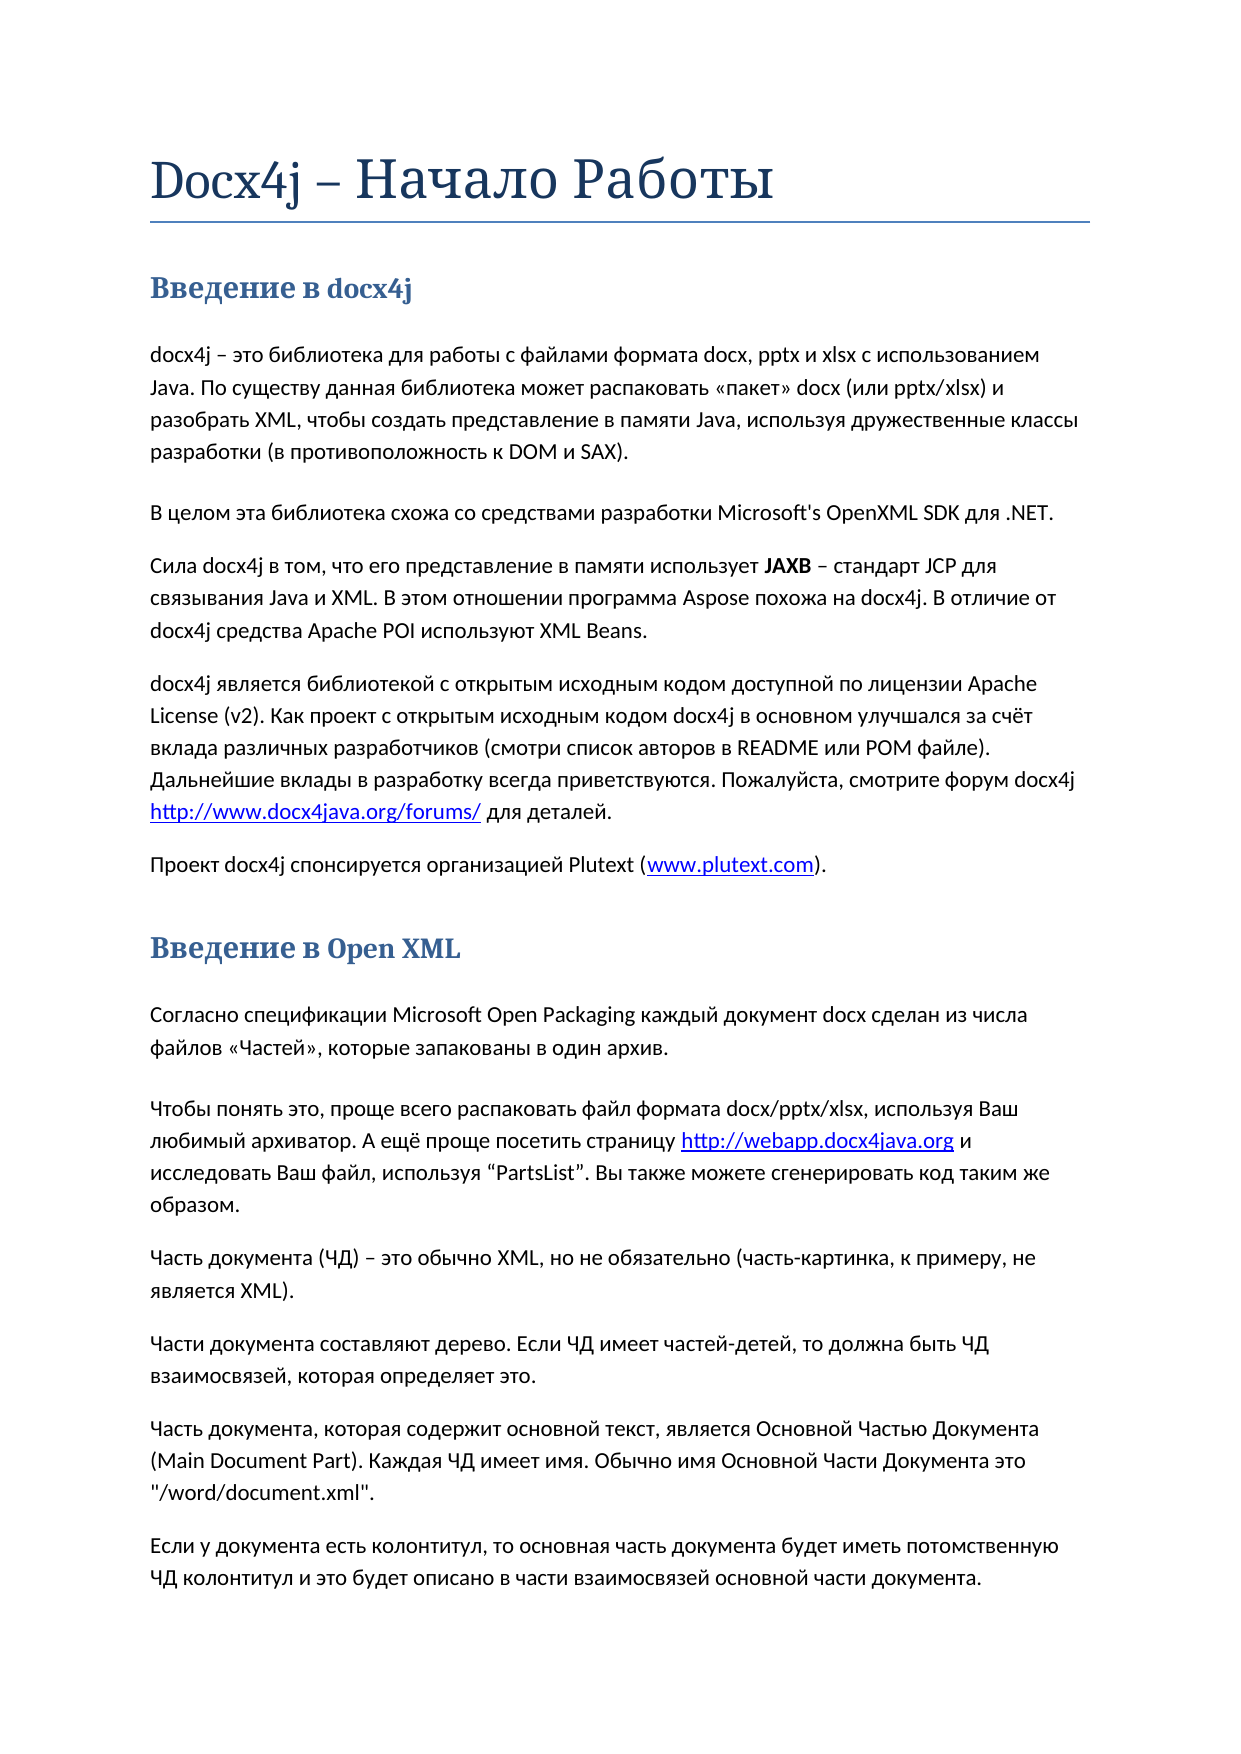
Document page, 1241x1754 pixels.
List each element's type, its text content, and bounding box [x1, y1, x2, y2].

text Часть документа, которая содержит основной текст, является Основной Частью Документа (Main Document Part). Каждая ЧД имеет имя. Обычно имя Основной Части Документа это "/word/document.xml". [150, 1414, 1090, 1506]
text Части документа составляют дерево. Если ЧД имеет частей-детей, то должна быть ЧД взаимосвязей, которая определяет это. [150, 1329, 1090, 1389]
title Docx4j – Начало Работы [150, 150, 1090, 221]
text Часть документа (ЧД) – это обычно XML, но не обязательно (часть-картинка, к примеру, не является XML). [150, 1243, 1090, 1304]
text Сила docx4j в том, что его представление в памяти использует JAXB – стандарт JCP для связывания Java и XML. В этом отношении программа Aspose похожа на docx4j. В отличие от docx4j средства Apache POI используют XML Beans. [150, 551, 1090, 644]
text Проект docx4j спонсируется организацией Plutext (www.plutext.com). [150, 851, 1090, 878]
text docx4j – это библиотека для работы с файлами формата docx, pptx и xlsx с использованием Java. По существу данная библиотека может распаковать «пакет» docx (или pptx/xlsx) и разобрать XML, чтобы создать представление в памяти Java, используя дружественные классы разработки (в противоположность к DOM и SAX). [150, 340, 1090, 465]
text Чтобы понять это, проще всего распаковать файл формата docx/pptx/xlsx, используя Ваш любимый архиватор. А ещё проще посетить страницу http://webapp.docx4java.org и исследовать Ваш файл, используя “PartsList”. Вы также можете сгенерировать код таким же образом. [150, 1094, 1090, 1218]
text docx4j является библиотекой с открытым исходным кодом доступной по лицензии Apache License (v2). Как проект с открытым исходным кодом docx4j в основном улучшался за счёт вклада различных разработчиков (смотри список авторов в README или POM файле). Дальнейшие вклады в разработку всегда приветствуются. Пожалуйста, смотрите форум docx4j http://www.docx4java.org/forums/ для деталей. [150, 669, 1090, 826]
text Согласно спецификации Microsoft Open Packaging каждый документ docx сделан из числа файлов «Частей», которые запакованы в один архив. [150, 1000, 1090, 1061]
subtitle Введение в docx4j [150, 273, 1090, 306]
text Если у документа есть колонтитул, то основная часть документа будет иметь потомственную ЧД колонтитул и это будет описано в части взаимосвязей основной части документа. [150, 1531, 1090, 1592]
text В целом эта библиотека схожа со средствами разработки Microsoft's OpenXML SDK для .NET. [150, 498, 1090, 526]
subtitle Введение в Open XML [150, 933, 1090, 966]
